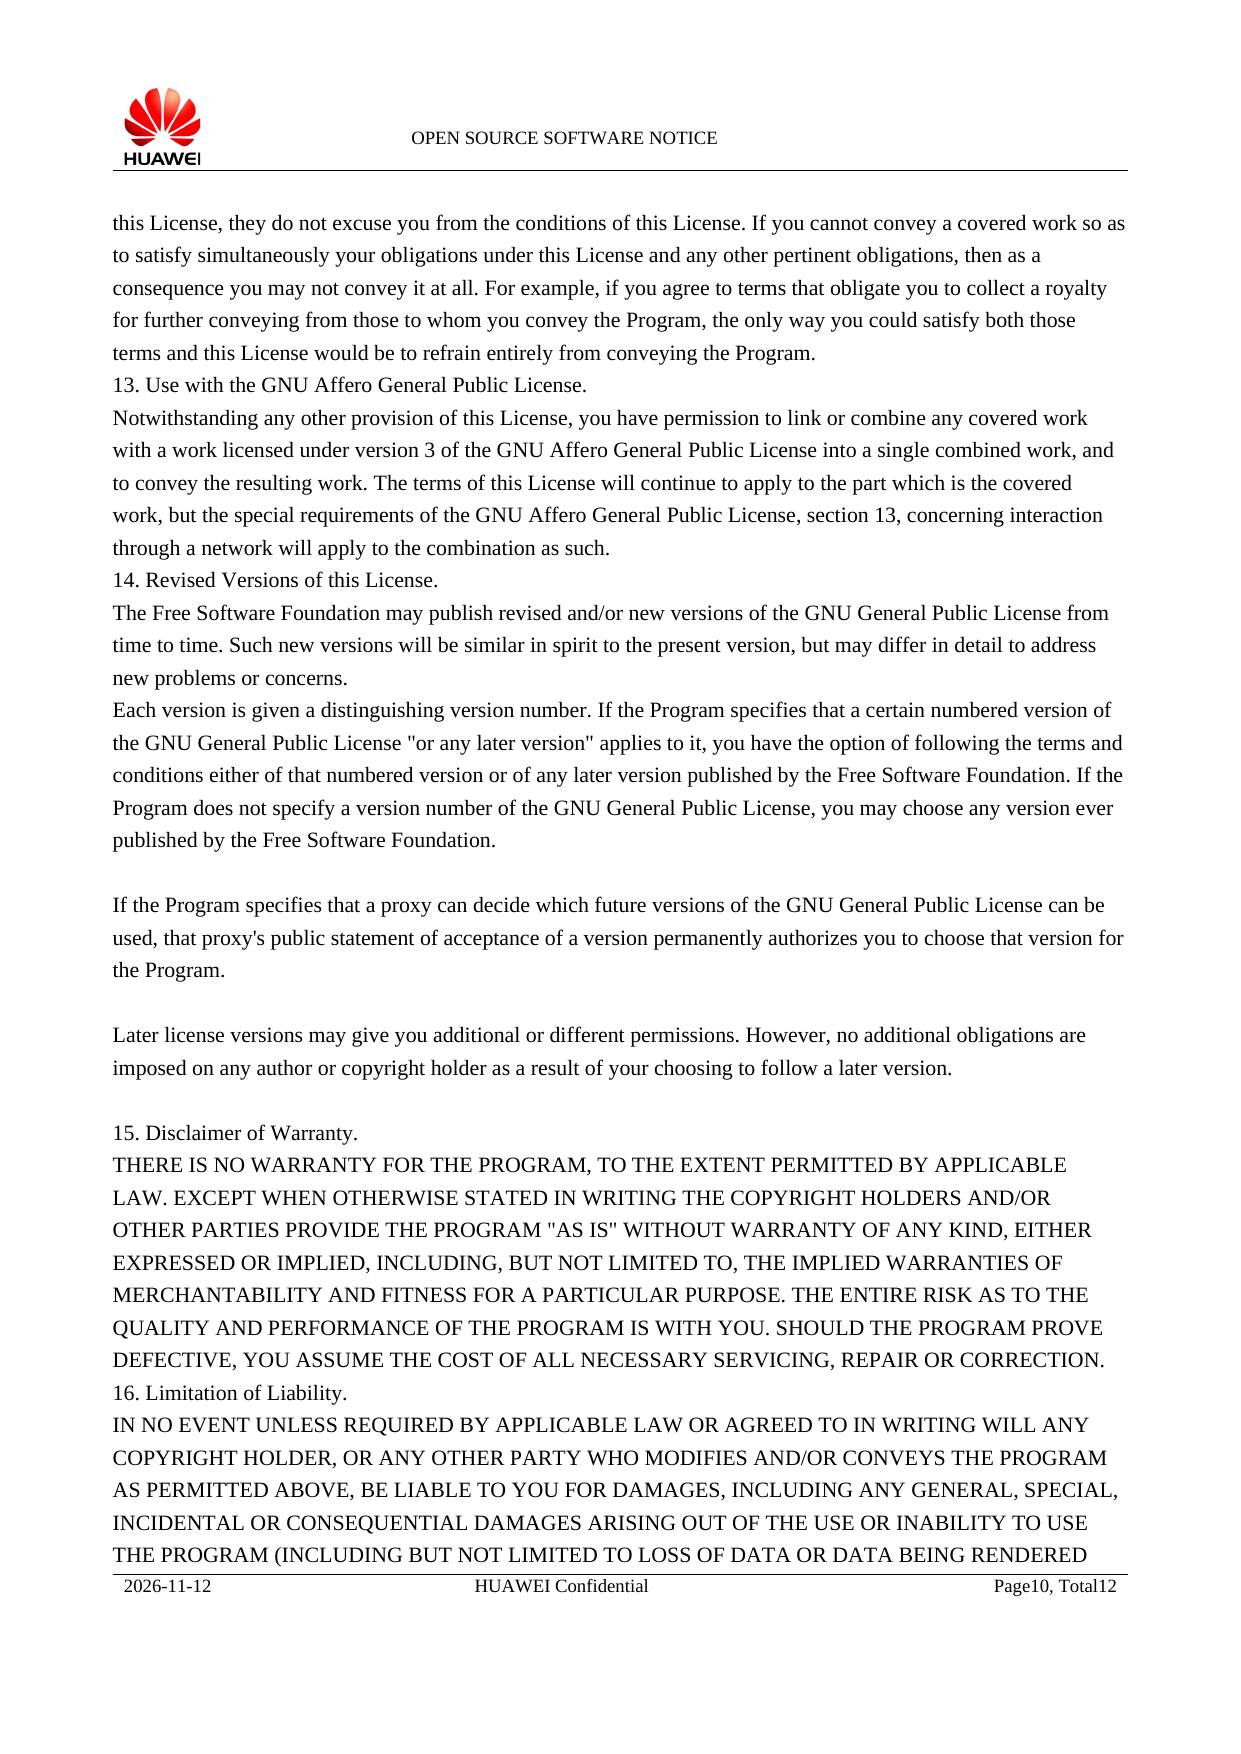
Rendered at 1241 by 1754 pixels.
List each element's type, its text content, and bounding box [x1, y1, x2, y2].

text Notwithstanding any other provision of this License, you have permission to link or combine any covered work with a work licensed under version 3 of the GNU Affero General Public License into a single combined work, and to convey the resulting work. The terms of this License will continue to apply to the part which is the covered work, but the special requirements of the GNU Affero General Public License, section 13, concerning interaction through a network will apply to the combination as such. [112, 401, 1128, 564]
picture [124, 88, 201, 165]
text THERE IS NO WARRANTY FOR THE PROGRAM, TO THE EXTENT PERMITTED BY APPLICABLE LAW. EXCEPT WHEN OTHERWISE STATED IN WRITING THE COPYRIGHT HOLDERS AND/OR OTHER PARTIES PROVIDE THE PROGRAM "AS IS" WITHOUT WARRANTY OF ANY KIND, EITHER EXPRESSED OR IMPLIED, INCLUDING, BUT NOT LIMITED TO, THE IMPLIED WARRANTIES OF MERCHANTABILITY AND FITNESS FOR A PARTICULAR PURPOSE. THE ENTIRE RISK AS TO THE QUALITY AND PERFORMANCE OF THE PROGRAM IS WITH YOU. SHOULD THE PROGRAM PROVE DEFECTIVE, YOU ASSUME THE COST OF ALL NECESSARY SERVICING, REPAIR OR CORRECTION. [112, 1149, 1128, 1376]
text 13. Use with the GNU Affero General Public License. [112, 369, 1128, 401]
text 15. Disclaimer of Warranty. [112, 1116, 1128, 1149]
text Each version is given a distinguishing version number. If the Program specifies that a certain numbered version of the GNU General Public License "or any later version" applies to it, you have the option of following the terms and conditions either of that numbered version or of any later version published by the Free Software Foundation. If the Program does not specify a version number of the GNU General Public License, you may choose any version ever published by the Free Software Foundation. [112, 694, 1128, 856]
text 14. Revised Versions of this License. [112, 564, 1128, 596]
text If the Program specifies that a proxy can decide which future versions of the GNU General Public License can be used, that proxy's public statement of acceptance of a version permanently authorizes you to choose that version for the Program. [112, 889, 1128, 986]
text 16. Limitation of Liability. [112, 1376, 1128, 1409]
text The Free Software Foundation may publish revised and/or new versions of the GNU General Public License from time to time. Such new versions will be similar in spirit to the present version, but may differ in detail to address new problems or concerns. [112, 596, 1128, 694]
text Later license versions may give you additional or different permissions. However, no additional obligations are imposed on any author or copyright holder as a result of your choosing to follow a later version. [112, 1019, 1128, 1084]
